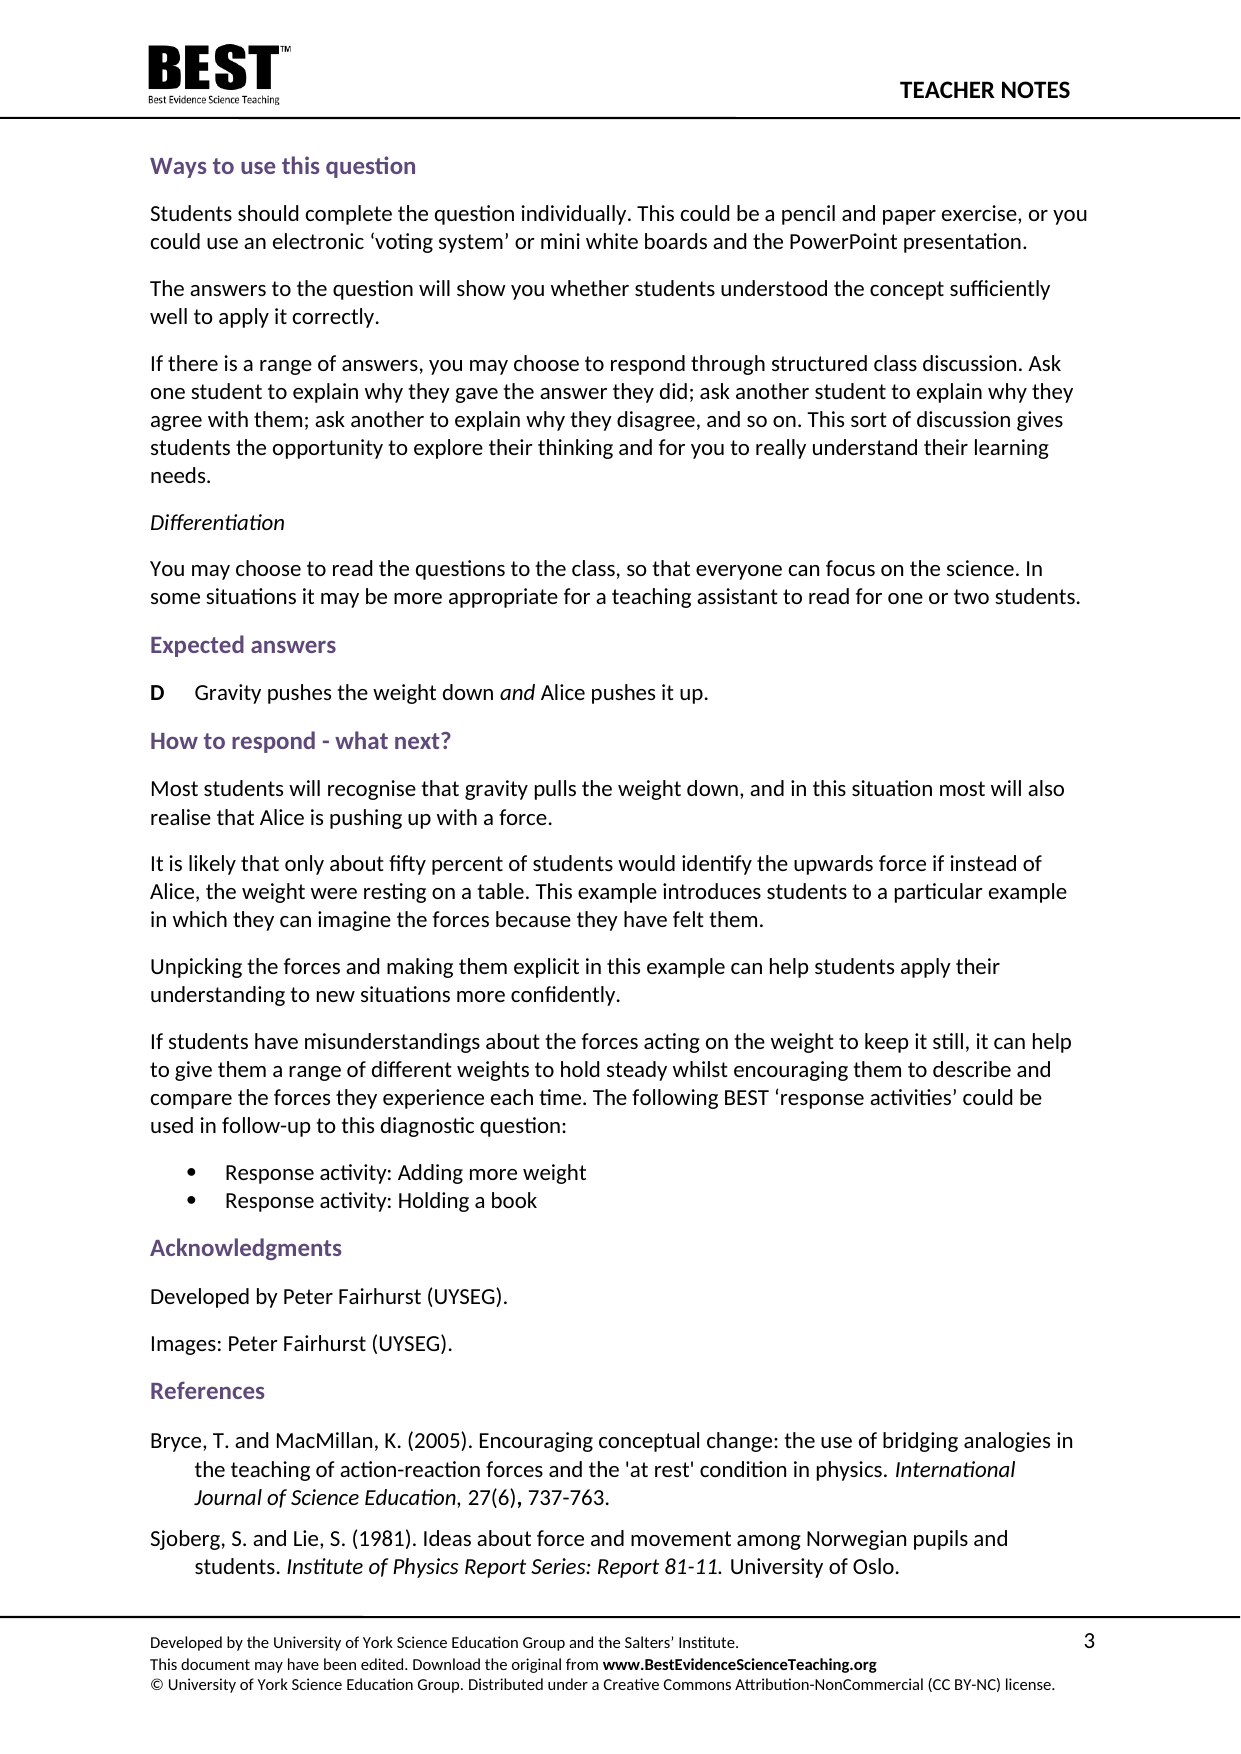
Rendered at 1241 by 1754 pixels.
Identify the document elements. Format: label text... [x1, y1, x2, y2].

list Response activity: Adding more weight [187, 1158, 1090, 1186]
text It is likely that only about fifty percent of students would identify the upwards force if instead of Alice, the weight were resting on a table. This example introduces students to a particular example in which they can imagine the forces because they have felt them. [150, 849, 1090, 933]
text D Gravity pushes the weight down and Alice pushes it up. [150, 678, 1090, 707]
text Images: Peter Fairhurst (UYSEG). [150, 1329, 1090, 1357]
text Developed by Peter Fairhurst (UYSEG). [150, 1282, 1090, 1310]
text Expected answers [150, 629, 1090, 660]
text The answers to the question will show you whether students understood the concept sufficiently well to apply it correctly. [150, 274, 1090, 330]
text Most students will recognise that gravity pulls the weight down, and in this situation most will also realise that Alice is pushing up with a force. [150, 774, 1090, 831]
text References [150, 1375, 1090, 1406]
picture [148, 44, 291, 105]
text You may choose to read the questions to the class, so that everyone can focus on the science. In some situations it may be more appropriate for a teaching assistant to read for one or two students. [150, 554, 1090, 611]
text Ways to use this question [150, 150, 1090, 181]
text Students should complete the question individually. This could be a pencil and paper exercise, or you could use an electronic ‘voting system’ or mini white boards and the PowerPoint presentation. [150, 199, 1090, 255]
text Differentiation [150, 508, 1090, 536]
list Response activity: Holding a book [187, 1186, 1090, 1214]
text Bryce, T. and MacMillan, K. (2005). Encouraging conceptual change: the use of bridging analogies in the teaching of action-reaction forces and the 'at rest' condition in physics. International Journal of Science Education, 27(6), 737-763. [150, 1425, 1090, 1511]
text How to respond - what next? [150, 725, 1090, 756]
text Unpicking the forces and making them explicit in this example can help students apply their understanding to new situations more confidently. [150, 952, 1090, 1008]
text If there is a range of answers, you may choose to respond through structured class discussion. Ask one student to explain why they gave the answer they did; ask another student to explain why they agree with them; ask another to explain why they disagree, and so on. This sort of discussion gives students the opportunity to explore their thinking and for you to really understand their learning needs. [150, 349, 1090, 489]
text If students have misunderstandings about the forces acting on the weight to keep it still, it can help to give them a range of different weights to hold steady whilst encouraging them to describe and compare the forces they experience each time. The following BEST ‘response activities’ could be used in follow-up to this diagnostic question: [150, 1027, 1090, 1139]
text Sjoberg, S. and Lie, S. (1981). Ideas about force and movement among Norwegian pupils and students. Institute of Physics Report Series: Report 81-11. University of Oslo. [150, 1524, 1090, 1580]
text Acknowledgments [150, 1233, 1090, 1263]
